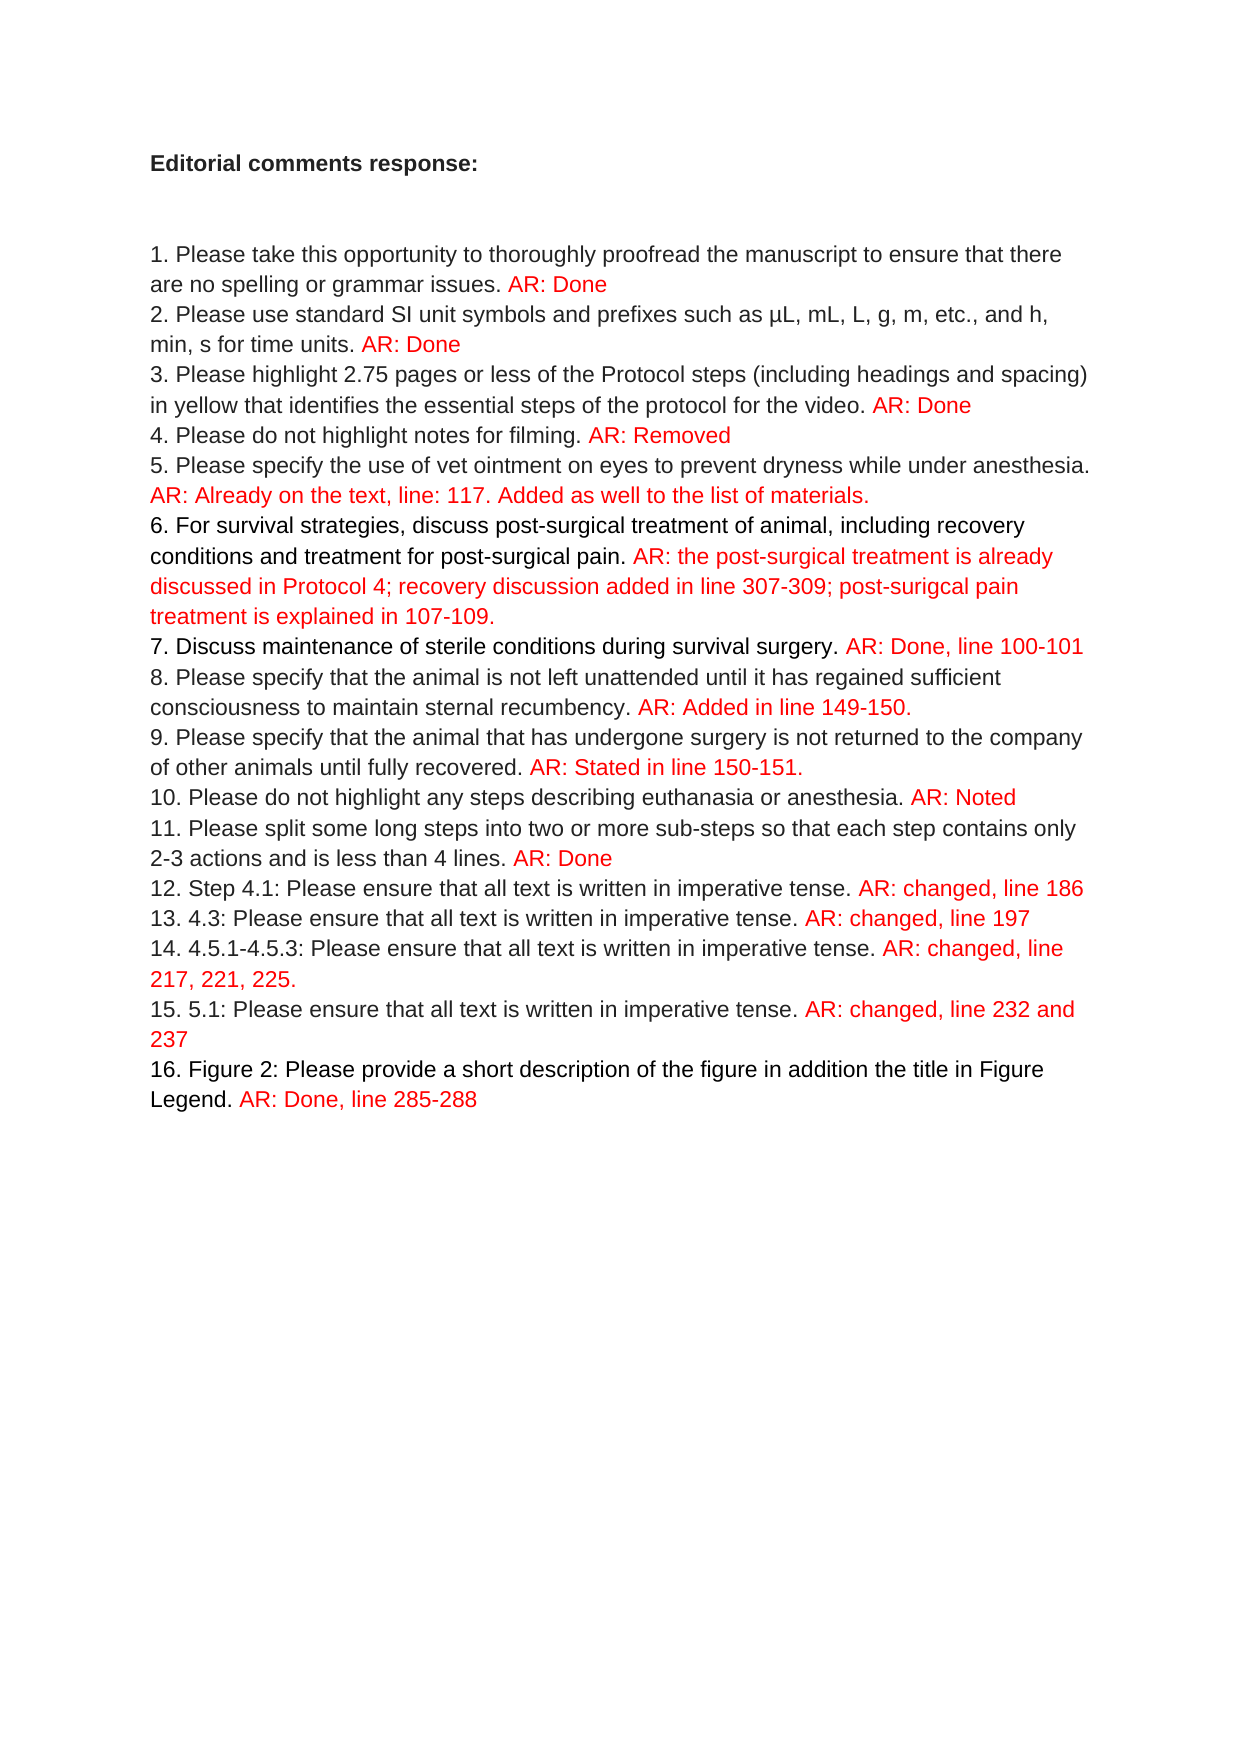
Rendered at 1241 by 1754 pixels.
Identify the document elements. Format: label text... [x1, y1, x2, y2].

text Editorial comments response: 1. Please take this opportunity to thoroughly proofread the manuscript to ensure that there are no spelling or grammar issues. AR: Done 2. Please use standard SI unit symbols and prefixes such as µL, mL, L, g, m, etc., and h, min, s for time units. AR: Done 3. Please highlight 2.75 pages or less of the Protocol steps (including headings and spacing) in yellow that identifies the essential steps of the protocol for the video. AR: Done 4. Please do not highlight notes for filming. AR: Removed 5. Please specify the use of vet ointment on eyes to prevent dryness while under anesthesia. AR: Already on the text, line: 117. Added as well to the list of materials. 6. For survival strategies, discuss post-surgical treatment of animal, including recovery conditions and treatment for post-surgical pain. AR: the post-surgical treatment is already discussed in Protocol 4; recovery discussion added in line 307-309; post-surigcal pain treatment is explained in 107-109. 7. Discuss maintenance of sterile conditions during survival surgery. AR: Done, line 100-101 8. Please specify that the animal is not left unattended until it has regained sufficient consciousness to maintain sternal recumbency. AR: Added in line 149-150. 9. Please specify that the animal that has undergone surgery is not returned to the company of other animals until fully recovered. AR: Stated in line 150-151. 10. Please do not highlight any steps describing euthanasia or anesthesia. AR: Noted 11. Please split some long steps into two or more sub-steps so that each step contains only 2-3 actions and is less than 4 lines. AR: Done 12. Step 4.1: Please ensure that all text is written in imperative tense. AR: changed, line 186 13. 4.3: Please ensure that all text is written in imperative tense. AR: changed, line 197 14. 4.5.1-4.5.3: Please ensure that all text is written in imperative tense. AR: changed, line 217, 221, 225. 15. 5.1: Please ensure that all text is written in imperative tense. AR: changed, line 232 and 237 16. Figure 2: Please provide a short description of the figure in addition the title in Figure Legend. AR: Done, line 285-288 [150, 478, 1090, 1145]
text Editorial comments response: 1. Please take this opportunity to thoroughly proofread the manuscript to ensure that there are no spelling or grammar issues. AR: Done 2. Please use standard SI unit symbols and prefixes such as µL, mL, L, g, m, etc., and h, min, s for time units. AR: Done 3. Please highlight 2.75 pages or less of the Protocol steps (including headings and spacing) in yellow that identifies the essential steps of the protocol for the video. AR: Done 4. Please do not highlight notes for filming. AR: Removed 5. Please specify the use of vet ointment on eyes to prevent dryness while under anesthesia. AR: Already on the text, line: 117. Added as well to the list of materials. 6. For survival strategies, discuss post-surgical treatment of animal, including recovery conditions and treatment for post-surgical pain. AR: the post-surgical treatment is already discussed in Protocol 4; recovery discussion added in line 307-309; post-surigcal pain treatment is explained in 107-109. 7. Discuss maintenance of sterile conditions during survival surgery. AR: Done, line 100-101 8. Please specify that the animal is not left unattended until it has regained sufficient consciousness to maintain sternal recumbency. AR: Added in line 149-150. 9. Please specify that the animal that has undergone surgery is not returned to the company of other animals until fully recovered. AR: Stated in line 150-151. 10. Please do not highlight any steps describing euthanasia or anesthesia. AR: Noted 11. Please split some long steps into two or more sub-steps so that each step contains only 2-3 actions and is less than 4 lines. AR: Done 12. Step 4.1: Please ensure that all text is written in imperative tense. AR: changed, line 186 13. 4.3: Please ensure that all text is written in imperative tense. AR: changed, line 197 14. 4.5.1-4.5.3: Please ensure that all text is written in imperative tense. AR: changed, line 217, 221, 225. 15. 5.1: Please ensure that all text is written in imperative tense. AR: changed, line 232 and 237 16. Figure 2: Please provide a short description of the figure in addition the title in Figure Legend. AR: Done, line 285-288 [150, 150, 1090, 452]
